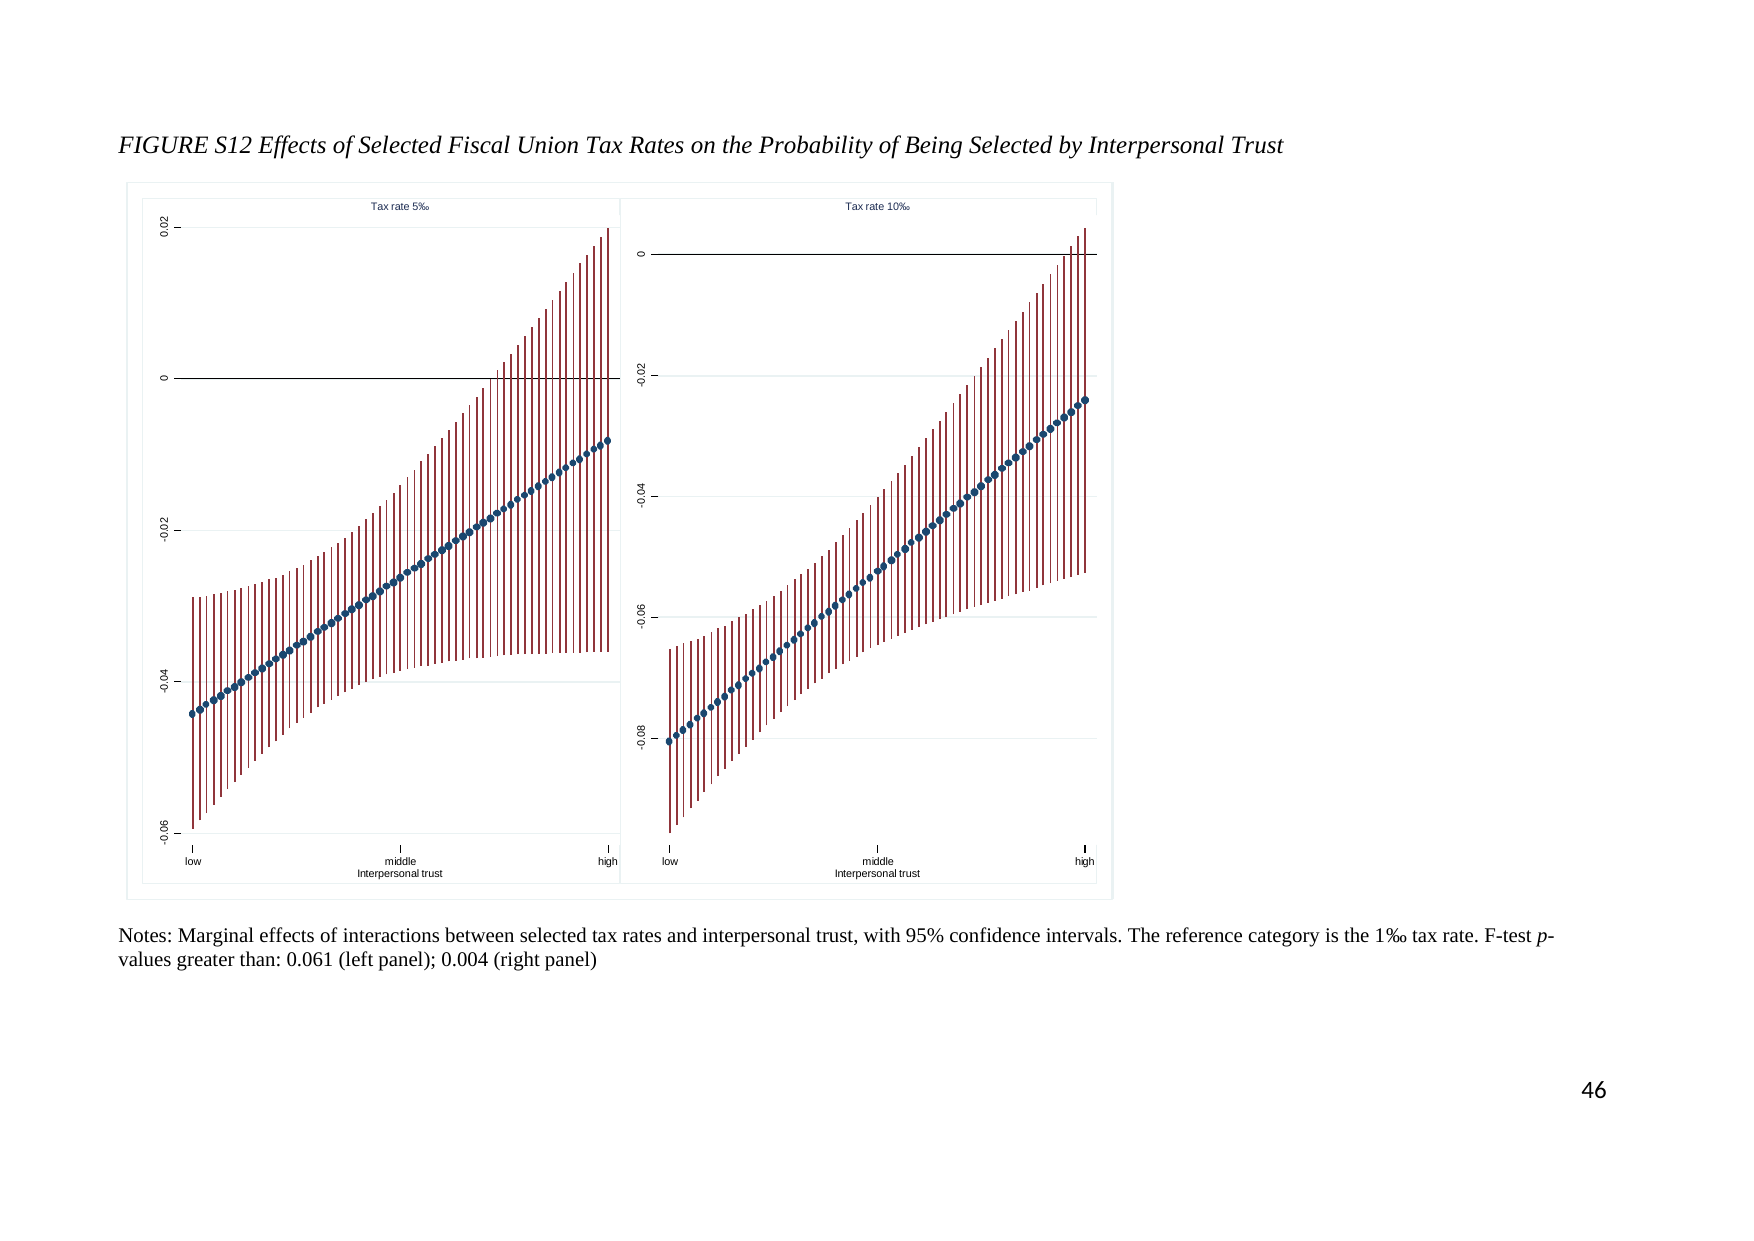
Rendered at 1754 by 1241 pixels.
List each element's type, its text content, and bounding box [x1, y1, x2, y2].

text Notes: Marginal effects of interactions between selected tax rates and interpersonal trust, with 95% confidence intervals. The reference category is the 1‰ tax rate. F-test p-values greater than: 0.061 (left panel); 0.004 (right panel) [118, 923, 1606, 971]
subtitle FIGURE S12 Effects of Selected Fiscal Union Tax Rates on the Probability of Being Selected by Interpersonal Trust [118, 131, 1606, 159]
